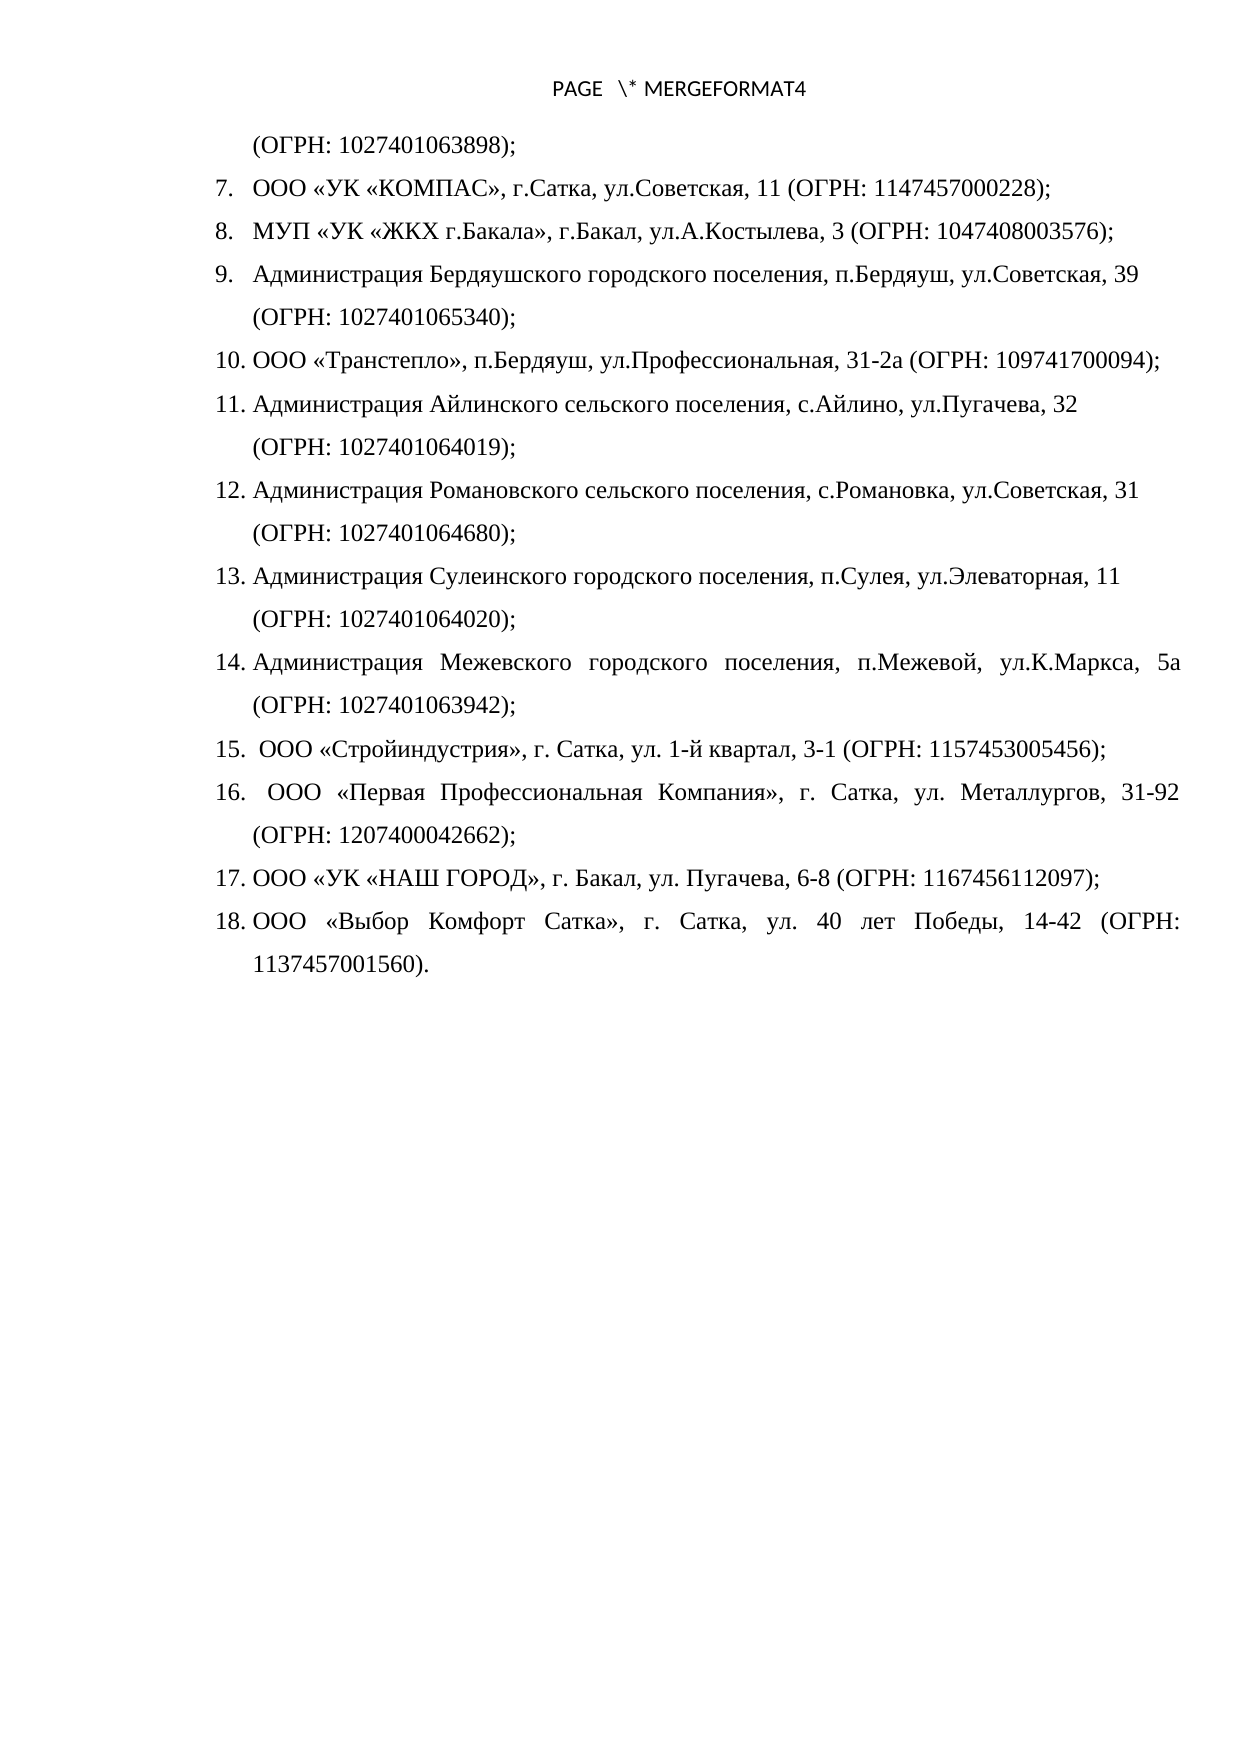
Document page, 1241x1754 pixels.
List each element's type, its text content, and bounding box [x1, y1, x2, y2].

list (ОГРН: 1027401063898); [252, 130, 1181, 159]
list (ОГРН: 1027401064680); [252, 518, 1181, 547]
list Администрация Романовского сельского поселения, с.Романовка, ул.Советская, 31 [215, 475, 1181, 504]
list ООО «УК «КОМПАС», г.Сатка, ул.Советская, 11 (ОГРН: 1147457000228); [215, 173, 1181, 202]
list ООО «Стройиндустрия», г. Сатка, ул. 1-й квартал, 3-1 (ОГРН: 1157453005456); [215, 734, 1181, 762]
list ООО «УК «НАШ ГОРОД», г. Бакал, ул. Пугачева, 6-8 (ОГРН: 1167456112097); [215, 863, 1181, 892]
list (ОГРН: 1027401064020); [252, 604, 1181, 633]
list ООО «Транстепло», п.Бердяуш, ул.Профессиональная, 31-2а (ОГРН: 109741700094); [215, 346, 1181, 374]
list Администрация Айлинского сельского поселения, с.Айлино, ул.Пугачева, 32 [215, 389, 1181, 417]
list Администрация Сулеинского городского поселения, п.Сулея, ул.Элеваторная, 11 [215, 561, 1181, 590]
list ООО «Выбор Комфорт Сатка», г. Сатка, ул. 40 лет Победы, 14-42 (ОГРН: 1137457001560). [215, 906, 1181, 978]
list (ОГРН: 1027401064019); [252, 432, 1181, 461]
list Администрация Межевского городского поселения, п.Межевой, ул.К.Маркса, 5а (ОГРН: 1027401063942); [215, 647, 1181, 719]
list ООО «Первая Профессиональная Компания», г. Сатка, ул. Металлургов, 31-92 (ОГРН: 1207400042662); [215, 777, 1181, 849]
list Администрация Бердяушского городского поселения, п.Бердяуш, ул.Советская, 39 [215, 259, 1181, 288]
list (ОГРН: 1027401065340); [252, 302, 1181, 331]
list МУП «УК «ЖКХ г.Бакала», г.Бакал, ул.А.Костылева, 3 (ОГРН: 1047408003576); [215, 216, 1181, 245]
